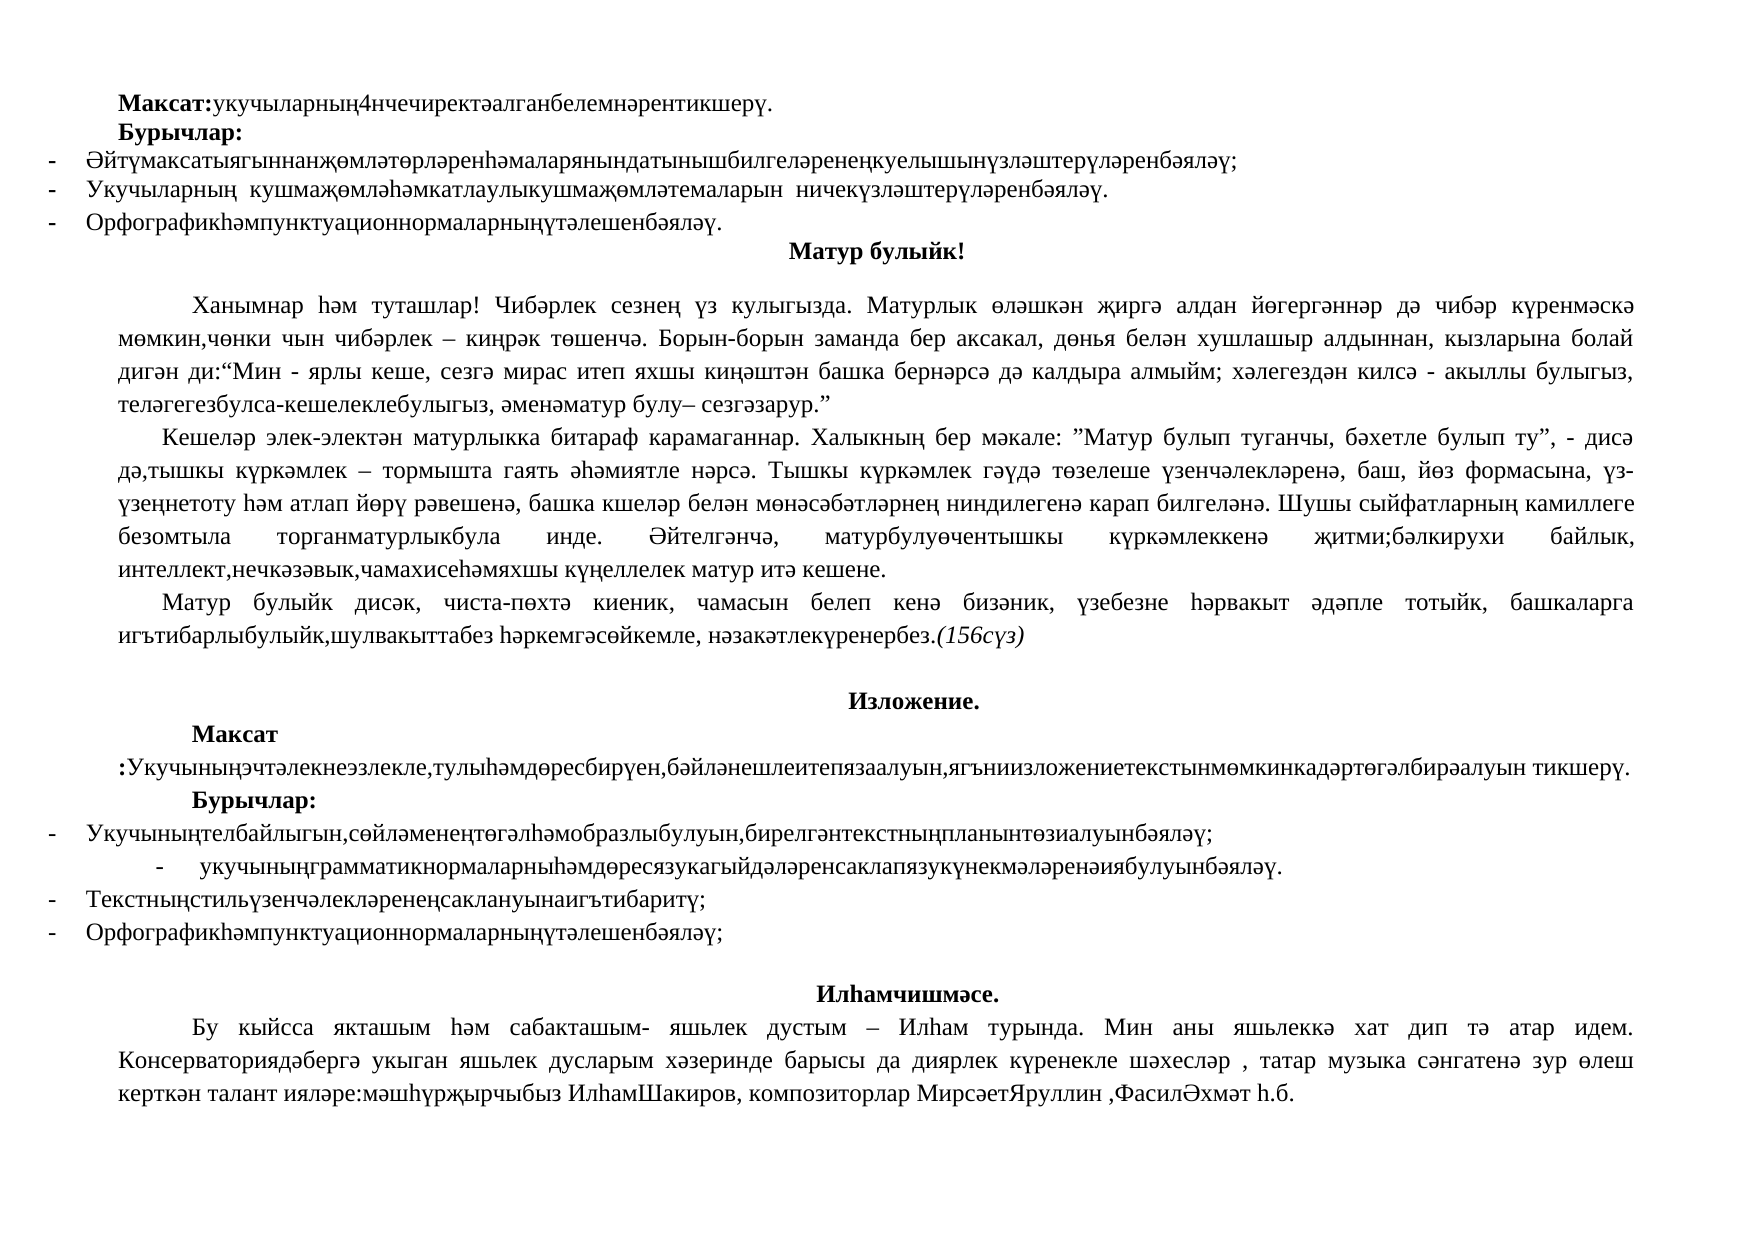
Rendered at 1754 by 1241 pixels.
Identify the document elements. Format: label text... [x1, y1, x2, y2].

text Кешеләр элек-электән матурлыкка битараф карамаганнар. Халыкның бер мәкале: ”Матур булып туганчы, бәхетле булып ту”, - дисә дә,тышкы күркәмлек – тормышта гаять әһәмиятле нәрсә. Тышкы күркәмлек гәүдә төзелеше үзенчәлекләренә, баш, йөз формасына, үз-үзеңнетоту һәм атлап йөрү рәвешенә, башка кшеләр белән мөнәсәбәтләрнең ниндилегенә карап билгеләнә. Шушы сыйфатларның камиллеге безомтыла торганматурлыкбула инде. Әйтелгәнчә, матурбулуөчентышкы күркәмлеккенә җитми;бәлкирухи байлык, интеллект,нечкәзәвык,чамахисеһәмяхшы күңеллелек матур итә кешене. [118, 422, 1636, 583]
text Ханымнар һәм туташлар! Чибәрлек сезнең үз кулыгызда. Матурлык өләшкән җиргә алдан йөгергәннәр дә чибәр күренмәскә мөмкин,чөнки чын чибәрлек – киңрәк төшенчә. Борын-борын заманда бер аксакал, дөнья белән хушлашыр алдыннан, кызларына болай дигән ди:“Мин - ярлы кеше, сезгә мирас итеп яхшы киңәштән башка бернәрсә дә калдыра алмыйм; хәлегездән килсә - акыллы булыгыз, теләгегезбулса-кешелеклебулыгыз, әменәматур булу– сезгәзарур.” [118, 290, 1636, 418]
text Матур булыйк дисәк, чиста-пөхтә киеник, чамасын белеп кенә бизәник, үзебезне һәрвакыт әдәпле тотыйк, башкаларга игътибарлыбулыйк,шулвакыттабез һәркемгәсөйкемле, нәзакәтлекүренербез.(156сүз) [118, 587, 1635, 649]
list Текстныңстильүзенчәлекләренеңсаклануынаигътибаритү; [48, 884, 1754, 913]
list Укучыларның кушмаҗөмләһәмкатлаулыкушмаҗөмләтемаларын ничекүзләштерүләренбәяләү. [48, 174, 1754, 203]
text Бу кыйсса якташым һәм сабакташым- яшьлек дустым – Илһам турында. Мин аны яшьлеккә хат дип тә атар идем. Консерваториядәбергә укыган яшьлек дусларым хәзеринде барысы да диярлек күренекле шәхесләр , татар музыка сәнгатенә зур өлеш керткән талант ияләре:мәшһүрҗырчыбыз ИлһамШакиров, композиторлар МирсәетЯруллин ,ФасилӘхмәт һ.б. [118, 1012, 1636, 1107]
list Орфографикһәмпунктуационнормаларныңүтәлешенбәяләү; [48, 917, 1754, 946]
text Максат:Укучыныңэчтәлекнеэзлекле,тулыһәмдөресбирүен,бәйләнешлеитепязаалуын,ягъниизложениетекстынмөмкинкадәртөгәлбирәалуын тикшерү. [118, 719, 1665, 781]
subtitle Илһамчишмәсе. [816, 979, 1754, 1008]
list укучыныңграмматикнормаларныһәмдөресязукагыйдәләренсаклапязукүнекмәләренәиябулуынбәяләү. [155, 851, 1754, 880]
subtitle Бурычлар: [118, 117, 1754, 146]
text Максат:укучыларның4нчечиректәалганбелемнәрентикшерү. [118, 88, 1754, 117]
list Орфографикһәмпунктуационнормаларныңүтәлешенбәяләү. [48, 207, 1754, 236]
list Укучыныңтелбайлыгын,сөйләменеңтөгәлһәмобразлыбулуын,бирелгәнтекстныңпланынтөзиалуынбәяләү; [48, 818, 1754, 847]
subtitle Бурычлар: [192, 785, 1754, 814]
list Әйтүмаксатыягыннанҗөмләтөрләренһәмаларянындатынышбилгеләренеңкуелышынүзләштерүләренбәяләү; [48, 146, 1754, 174]
subtitle Изложение. [848, 686, 1754, 715]
subtitle Матур булыйк! [788, 236, 1754, 265]
